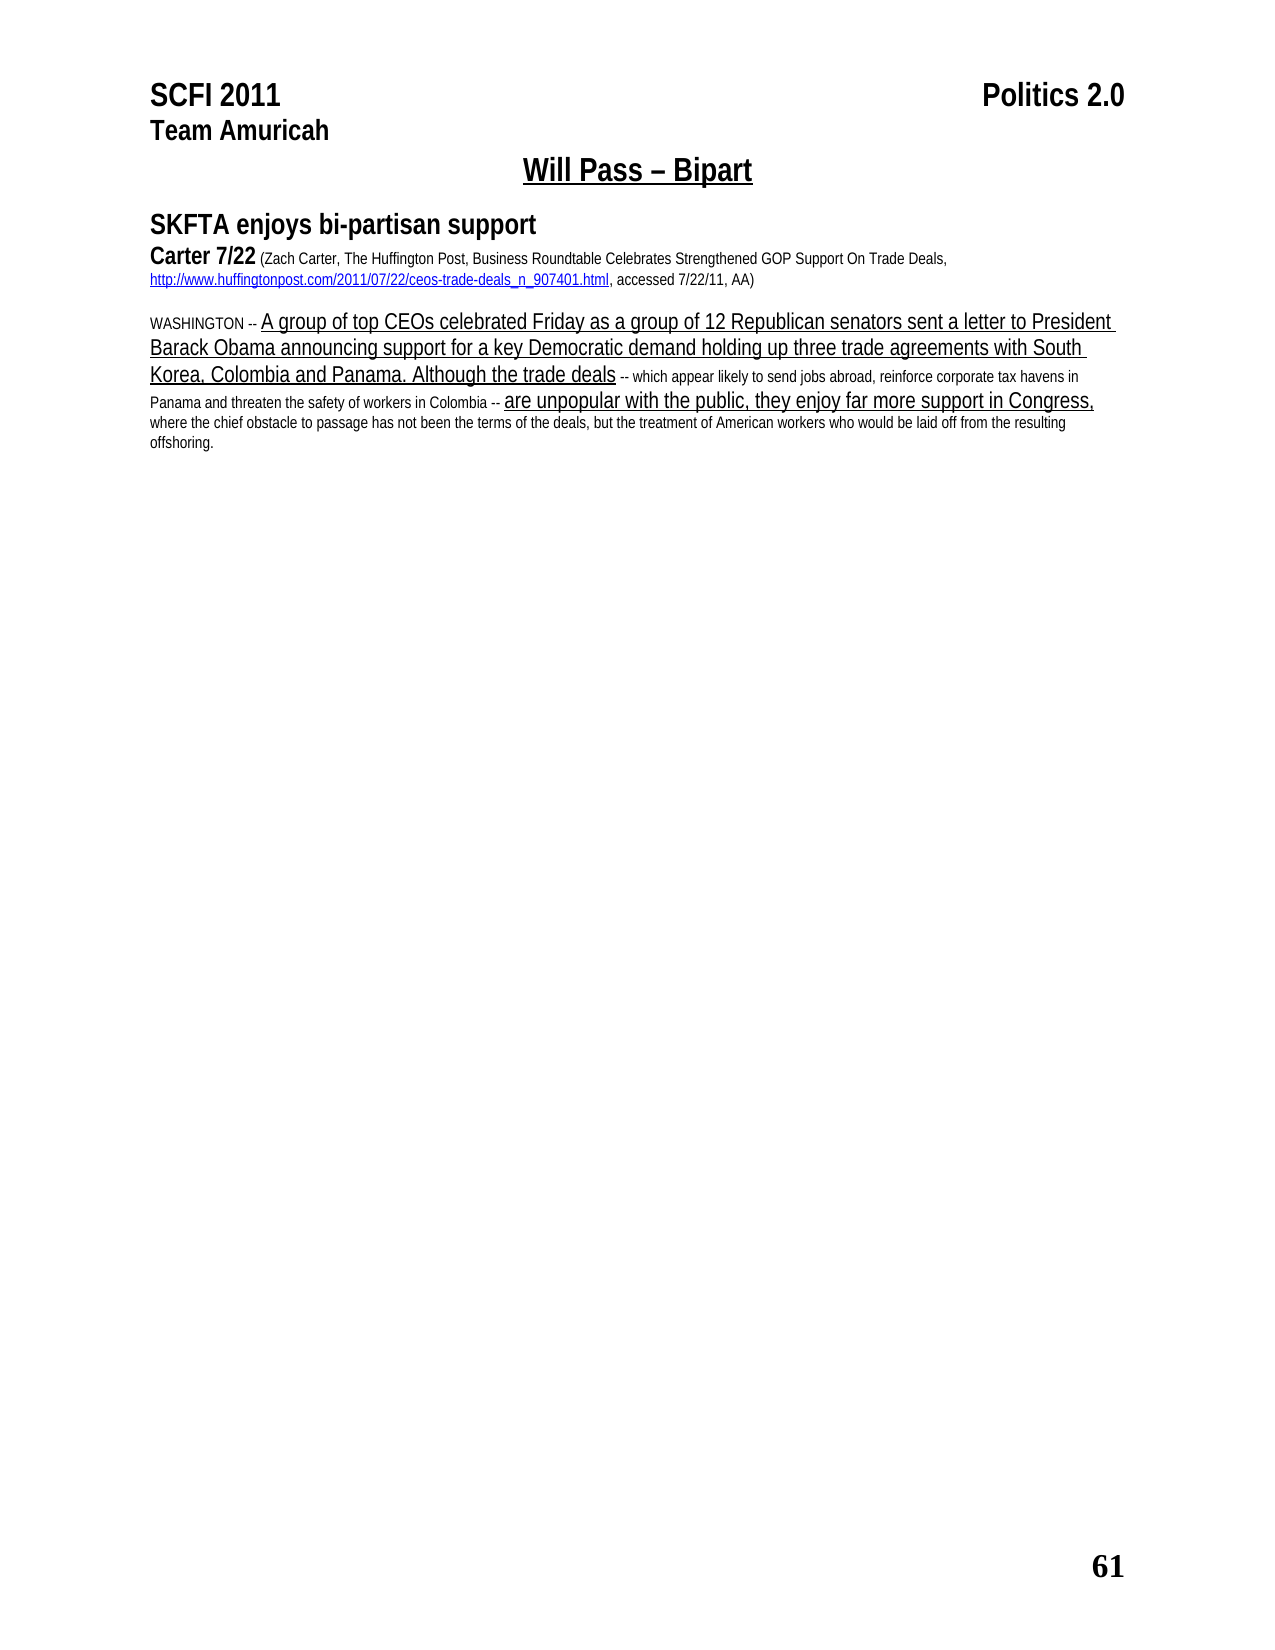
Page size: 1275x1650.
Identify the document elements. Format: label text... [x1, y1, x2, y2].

text Carter 7/22 (Zach Carter, The Huffington Post, Business Roundtable Celebrates Strengthened GOP Support On Trade Deals, http://www.huffingtonpost.com/2011/07/22/ceos-trade-deals_n_907401.html, accessed 7/22/11, AA) [150, 241, 1125, 289]
text SKFTA enjoys bi-partisan support [150, 207, 1125, 241]
text Will Pass – Bipart [150, 150, 1125, 188]
text WASHINGTON -- A group of top CEOs celebrated Friday as a group of 12 Republican senators sent a letter to President Barack Obama announcing support for a key Democratic demand holding up three trade agreements with South Korea, Colombia and Panama. Although the trade deals -- which appear likely to send jobs abroad, reinforce corporate tax havens in Panama and threaten the safety of workers in Colombia -- are unpopular with the public, they enjoy far more support in Congress, where the chief obstacle to passage has not been the terms of the deals, but the treatment of American workers who would be laid off from the resulting offshoring. [150, 308, 1125, 452]
